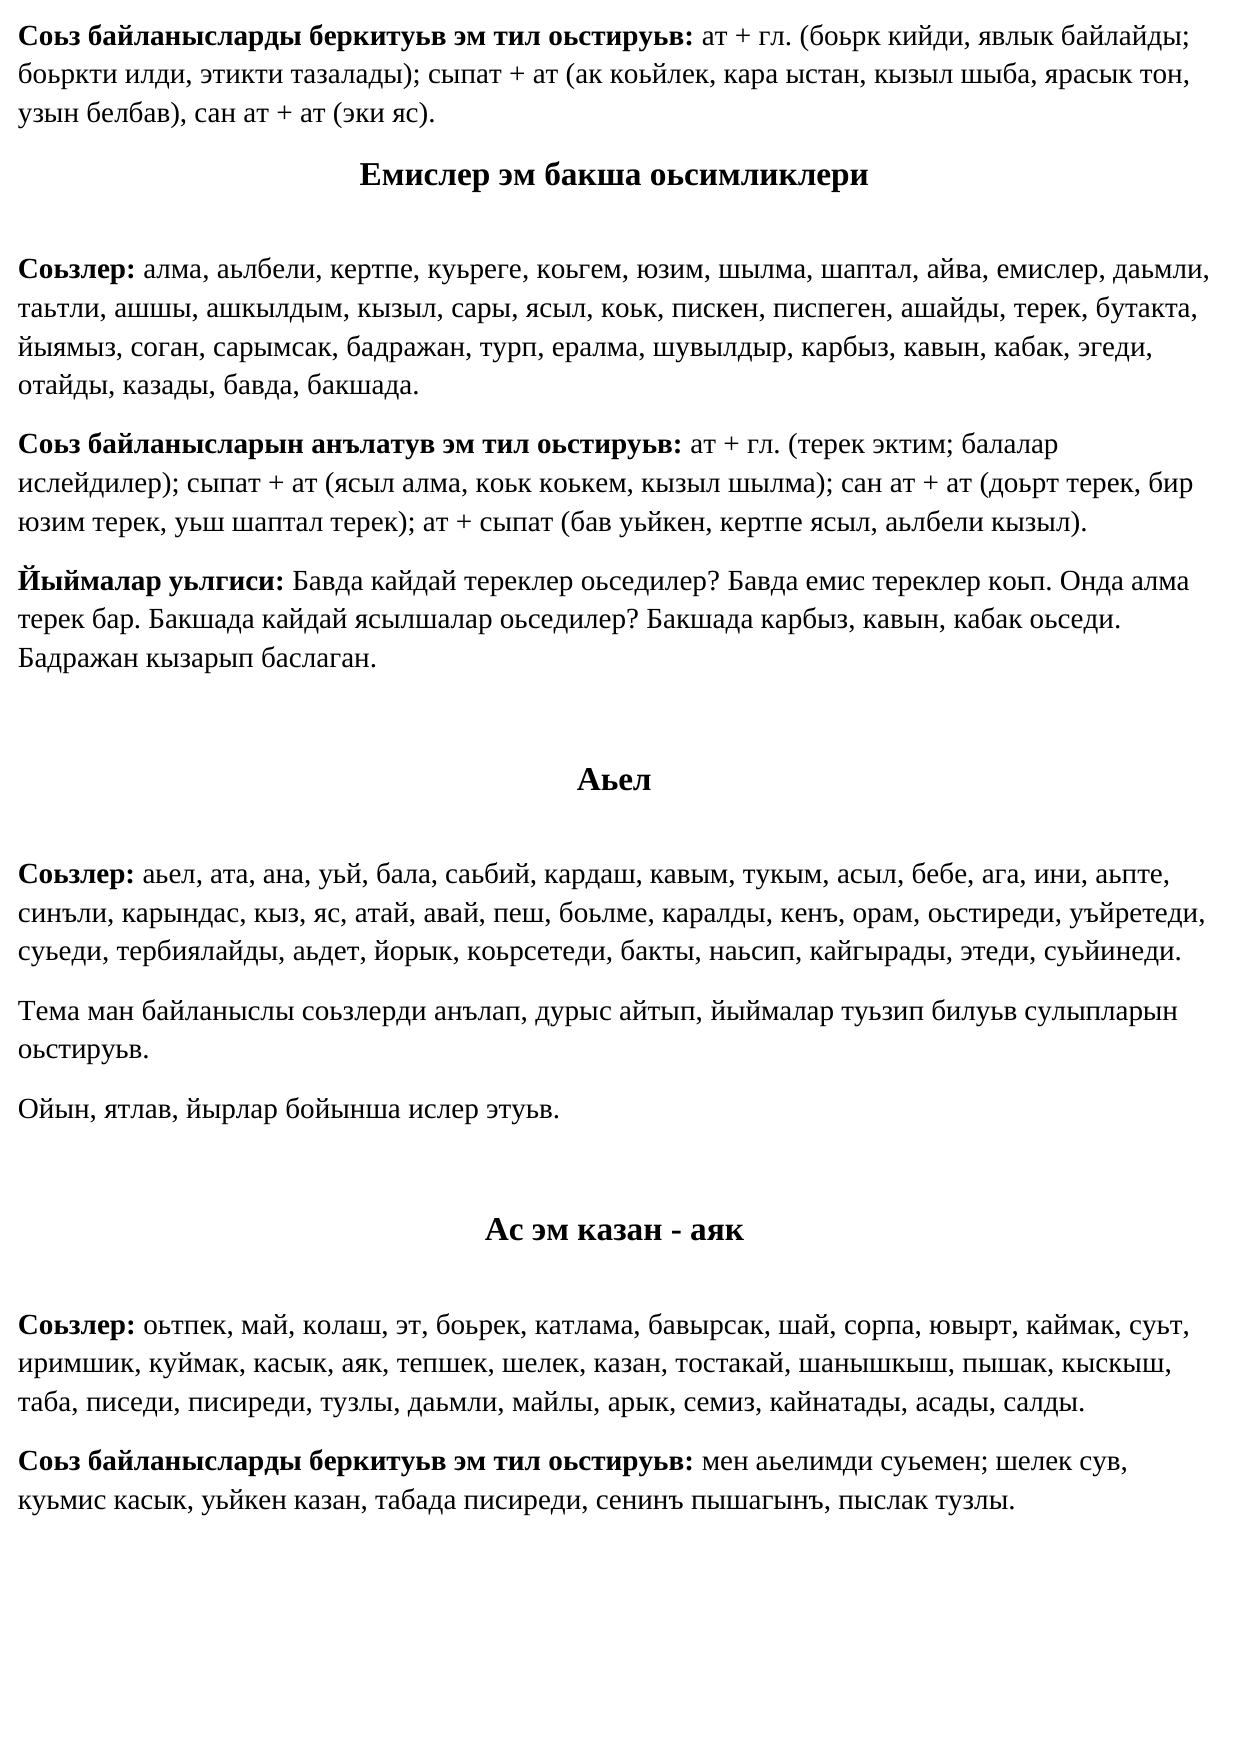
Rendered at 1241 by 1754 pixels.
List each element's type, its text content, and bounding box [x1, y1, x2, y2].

text Тема ман байланыслы соьзлерди анълап, дурыс айтып, йыймалар туьзип билуьв сулыпларын оьстируьв. [18, 993, 1211, 1065]
text Соьз байланысларын анълатув эм тил оьстируьв: ат + гл. (терек эктим; балалар ислейдилер); сыпат + ат (ясыл алма, коьк коькем, кызыл шылма); сан ат + ат (доьрт терек, бир юзим терек, уьш шаптал терек); ат + сыпат (бав уьйкен, кертпе ясыл, аьлбели кызыл). [18, 427, 1211, 537]
text Емислер эм бакша оьсимликлери [18, 154, 1211, 192]
text Соьзлер: аьел, ата, ана, уьй, бала, саьбий, кардаш, кавым, тукым, асыл, бебе, ага, ини, аьпте, синъли, карындас, кыз, яс, атай, авай, пеш, боьлме, каралды, кенъ, орам, оьстиреди, уъйретеди, суьеди, тербиялайды, аьдет, йорык, коьрсетеди, бакты, наьсип, кайгырады, этеди, суьйинеди. [18, 856, 1211, 967]
text Ойын, ятлав, йырлар бойынша ислер этуьв. [18, 1091, 1211, 1124]
text Йыймалар уьлгиси: Бавда кайдай тереклер оьседилер? Бавда емис тереклер коьп. Онда алма терек бар. Бакшада кайдай ясылшалар оьседилер? Бакшада карбыз, кавын, кабак оьседи. Бадражан кызарып баслаган. [18, 563, 1211, 674]
text Соьзлер: оьтпек, май, колаш, эт, боьрек, катлама, бавырсак, шай, сорпа, ювырт, каймак, суьт, иримшик, куймак, касык, аяк, тепшек, шелек, казан, тостакай, шанышкыш, пышак, кыскыш, таба, писеди, писиреди, тузлы, даьмли, майлы, арык, семиз, кайнатады, асады, салды. [18, 1307, 1211, 1418]
text Аьел [18, 759, 1211, 797]
text Соьзлер: алма, аьлбели, кертпе, куьреге, коьгем, юзим, шылма, шаптал, айва, емислер, даьмли, таьтли, ашшы, ашкылдым, кызыл, сары, ясыл, коьк, пискен, писпеген, ашайды, терек, бутакта, йыямыз, соган, сарымсак, бадражан, турп, ералма, шувылдыр, карбыз, кавын, кабак, эгеди, отайды, казады, бавда, бакшада. [18, 252, 1211, 401]
text Соьз байланысларды беркитуьв эм тил оьстируьв: мен аьелимди суьемен; шелек сув, куьмис касык, уьйкен казан, табада писиреди, сенинъ пышагынъ, пыслак тузлы. [18, 1443, 1211, 1516]
text Соьз байланысларды беркитуьв эм тил оьстируьв: ат + гл. (боьрк кийди, явлык байлайды; боьркти илди, этикти тазалады); сыпат + ат (ак коьйлек, кара ыстан, кызыл шыба, ярасык тон, узын белбав), сан ат + ат (эки яс). [18, 18, 1211, 128]
text Ас эм казан - аяк [18, 1209, 1211, 1248]
